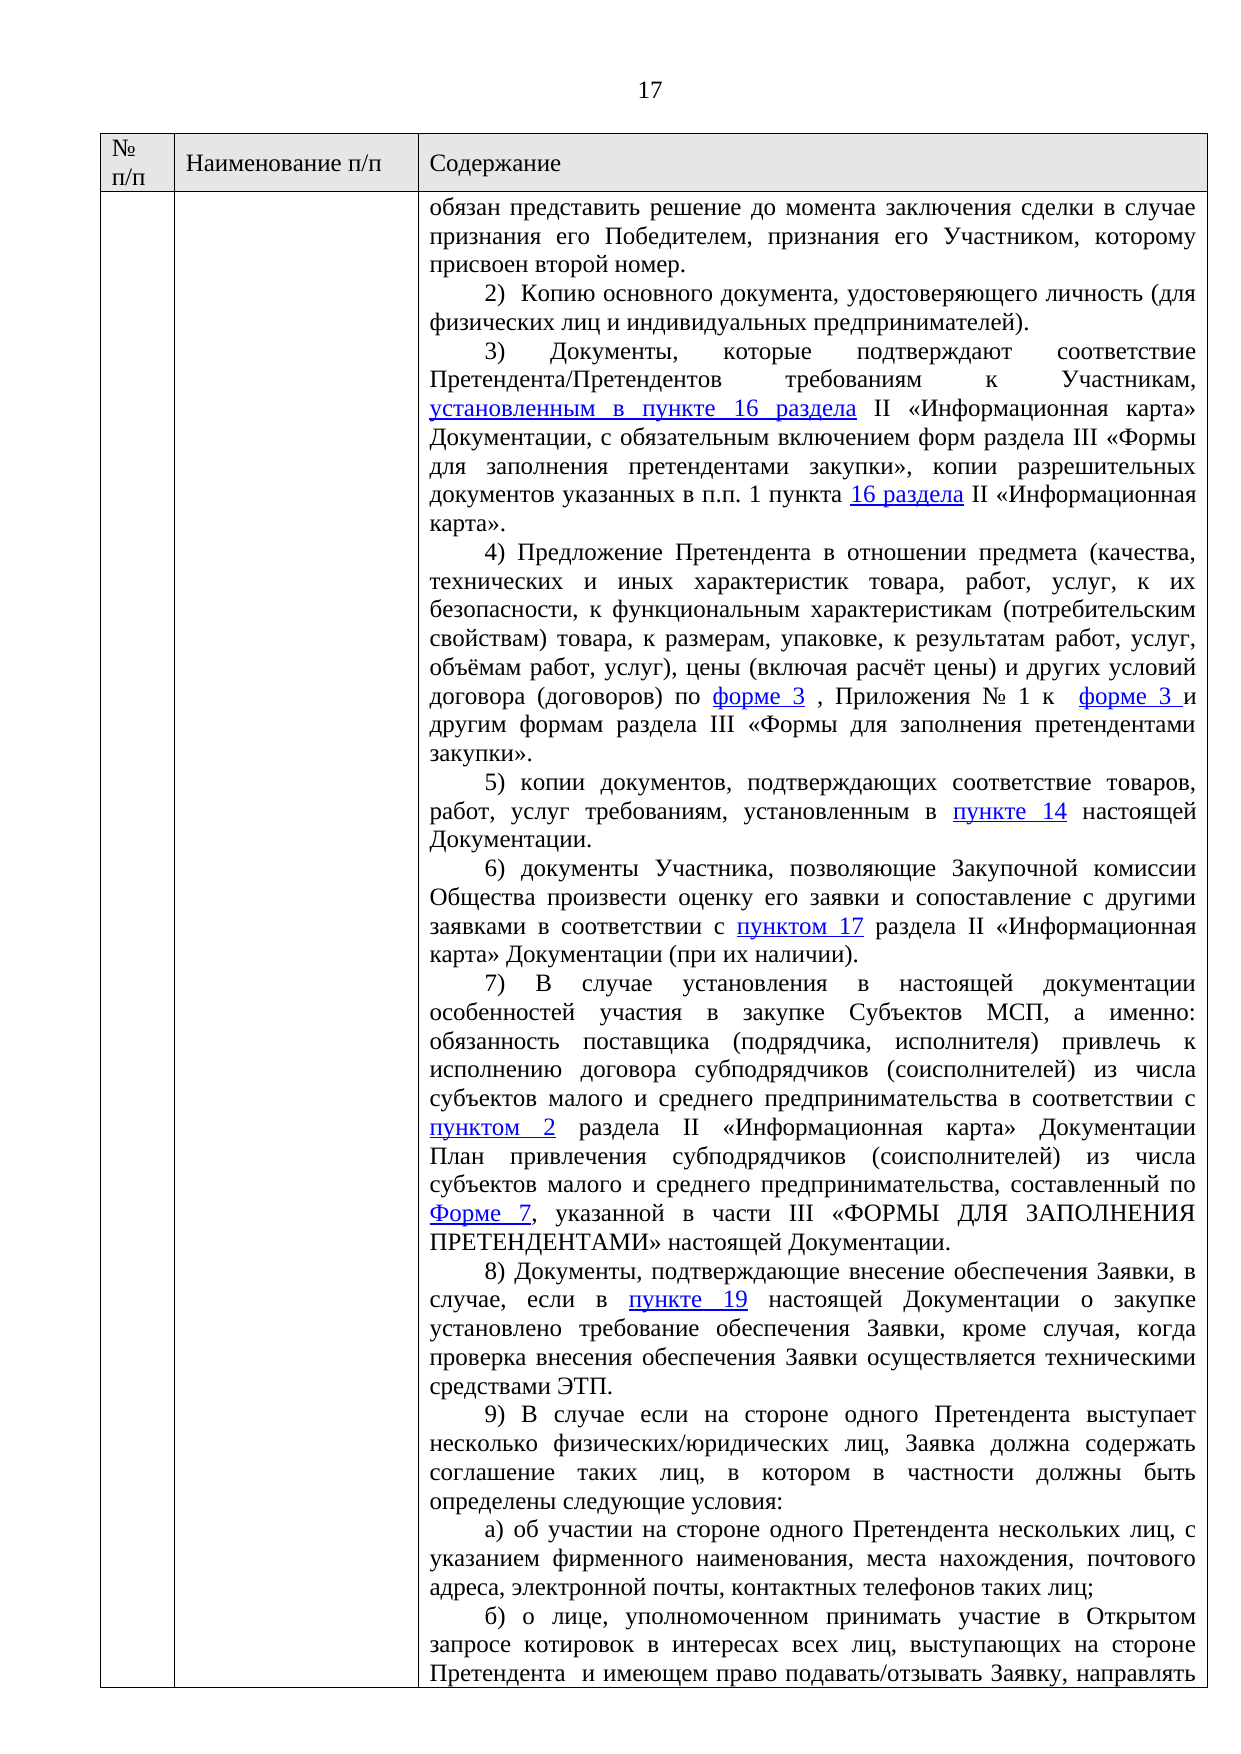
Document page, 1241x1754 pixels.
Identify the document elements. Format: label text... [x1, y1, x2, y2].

table_header Содержание [419, 134, 1207, 191]
table_cell [101, 192, 174, 1687]
table_header № п/п [101, 134, 174, 191]
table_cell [419, 192, 1207, 1687]
table_header Наименование п/п [175, 134, 418, 191]
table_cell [175, 192, 418, 1687]
